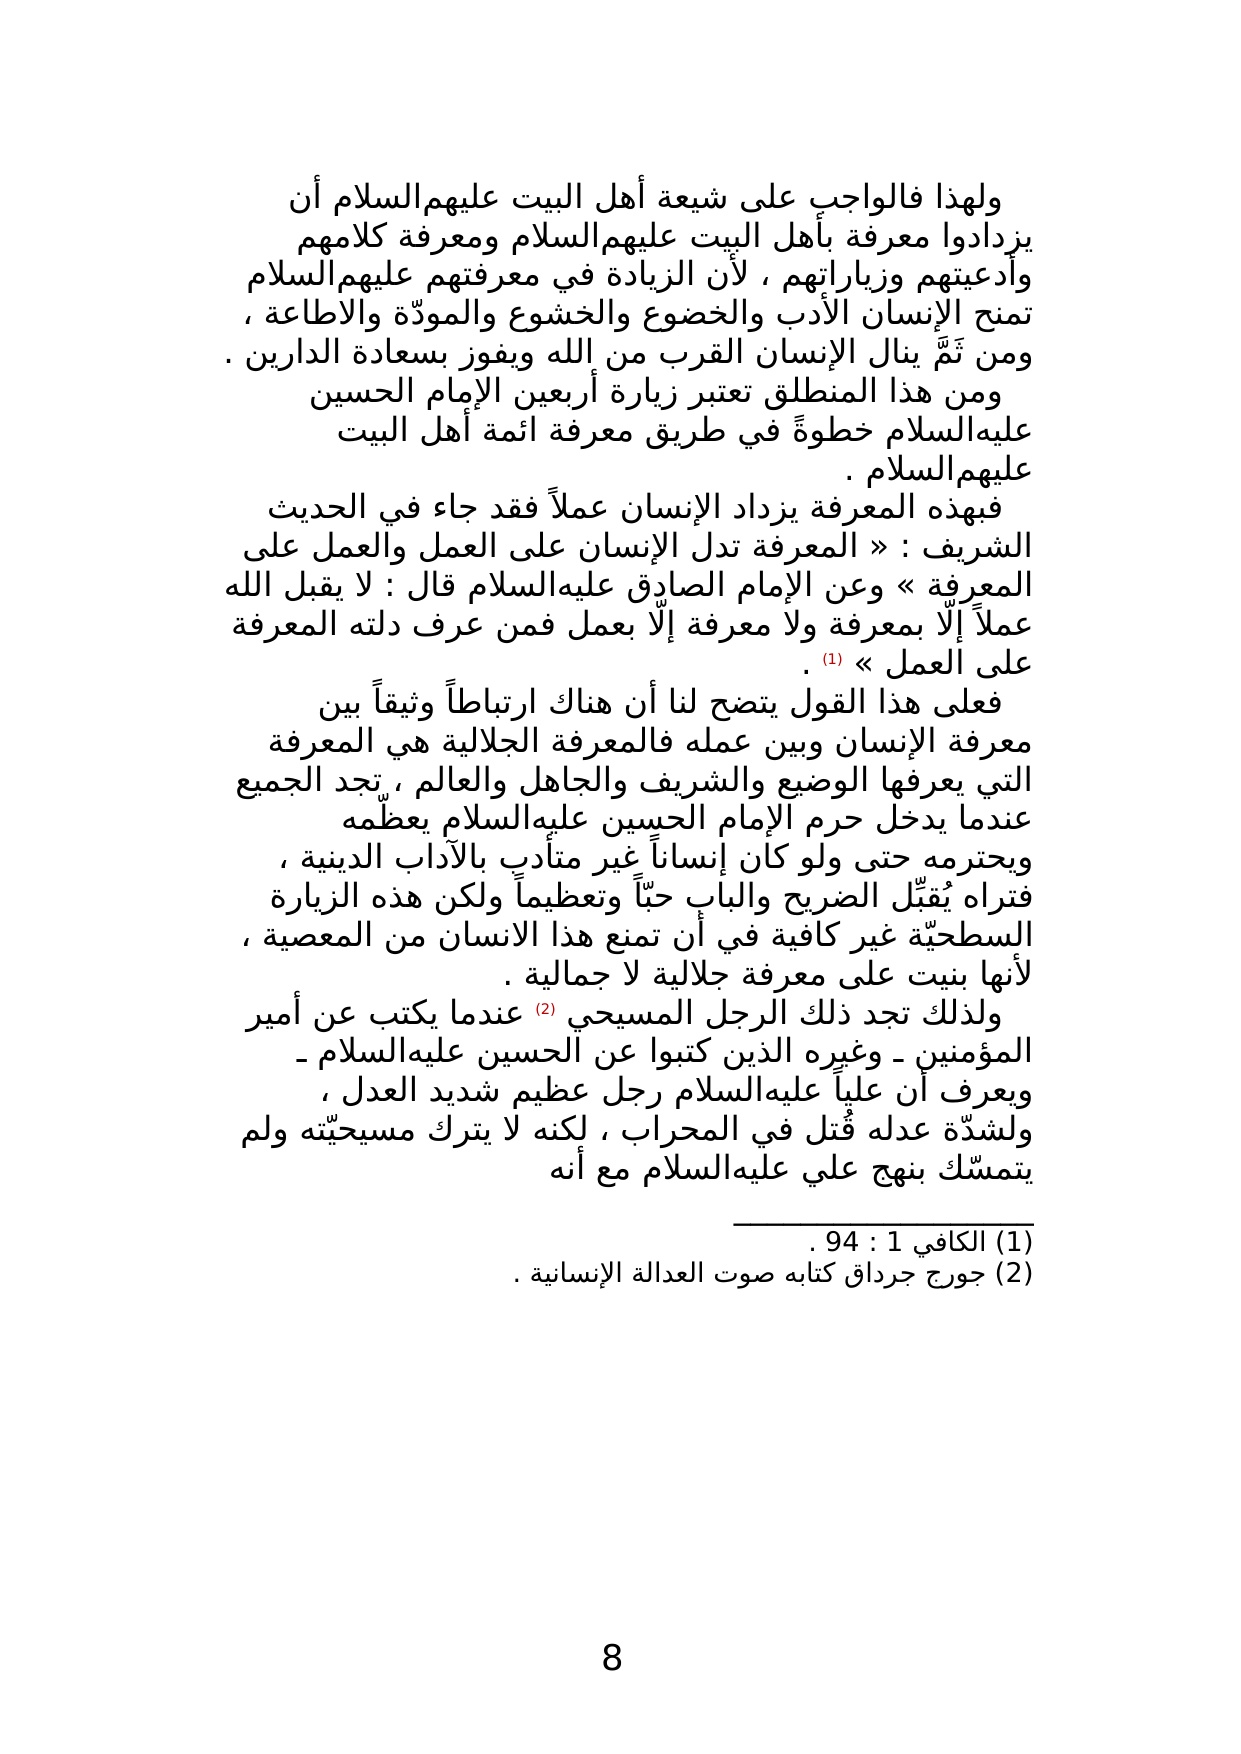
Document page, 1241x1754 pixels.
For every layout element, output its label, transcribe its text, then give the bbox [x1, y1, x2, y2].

text ولهذا فالواجب على شيعة أهل البيت عليهم‌السلام أن يزدادوا معرفة بأهل البيت عليهم‌السلام ومعرفة كلامهم وأدعيتهم وزياراتهم ، لأن الزيادة في معرفتهم عليهم‌السلام تمنح الإنسان الأدب والخضوع والخشوع والمودّة والاطاعة ، ومن ثَمَّ ينال الإنسان القرب من الله ويفوز بسعادة الدارين . [222, 177, 1033, 371]
text فعلى هذا القول يتضح لنا أن هناك ارتباطاً وثيقاً بين معرفة الإنسان وبين عمله فالمعرفة الجلالية هي المعرفة التي يعرفها الوضيع والشريف والجاهل والعالم ، تجد الجميع عندما يدخل حرم الإمام الحسين عليه‌السلام يعظّمه ويحترمه حتى ولو كان إنساناً غير متأدب بالآداب الدينية ، فتراه يُقبِّل الضريح والباب حبّاً وتعظيماً ولكن هذه الزيارة السطحيّة غير كافية في أن تمنع هذا الانسان من المعصية ، لأنها بنيت على معرفة جلالية لا جمالية . [222, 682, 1033, 993]
text فبهذه المعرفة يزداد الإنسان عملاً فقد جاء في الحديث الشريف : « المعرفة تدل الإنسان على العمل والعمل على المعرفة » وعن الإمام الصادق عليه‌السلام قال : لا يقبل الله عملاً إلّا بمعرفة ولا معرفة إلّا بعمل فمن عرف دلته المعرفة على العمل » (1) . [222, 488, 1033, 682]
text ولذلك تجد ذلك الرجل المسيحي (2) عندما يكتب عن أمير المؤمنين ـ وغيره الذين كتبوا عن الحسين عليه‌السلام ـ ويعرف أن علياً عليه‌السلام رجل عظيم شديد العدل ، ولشدّة عدله قُتل في المحراب ، لكنه لا يترك مسيحيّته ولم يتمسّك بنهج علي عليه‌السلام مع أنه __________________ [222, 993, 1033, 1226]
text (2) جورج جرداق كتابه صوت العدالة الإنسانية . [222, 1258, 1033, 1289]
text ومن هذا المنطلق تعتبر زيارة أربعين الإمام الحسين عليه‌السلام خطوةً في طريق معرفة ائمة أهل البيت عليهم‌السلام . [222, 371, 1033, 488]
text (1) الكافي 1 : 94 . [222, 1226, 1033, 1258]
